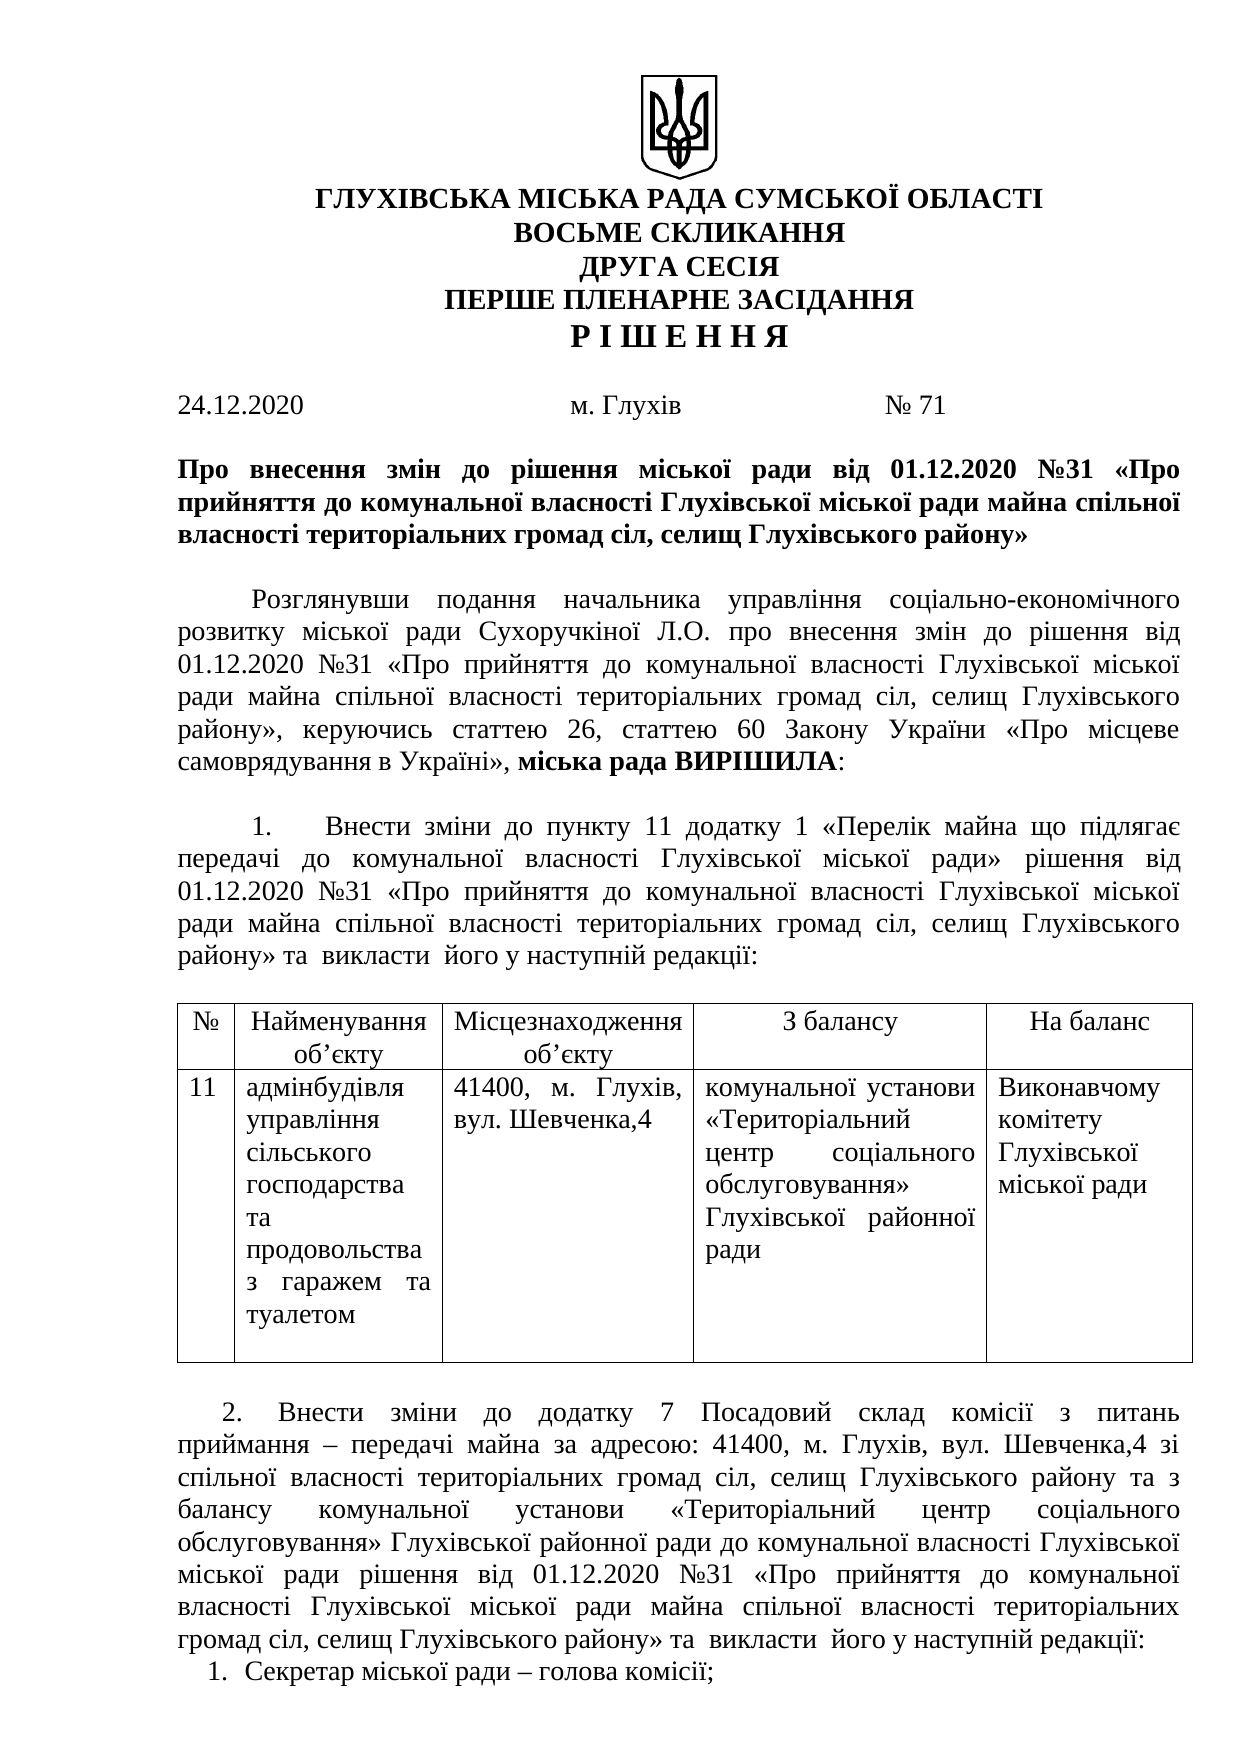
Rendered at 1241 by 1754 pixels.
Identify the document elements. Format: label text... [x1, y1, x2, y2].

text 24.12.2020 м. Глухів № 71 [177, 388, 1181, 420]
table_cell 11 [178, 1070, 234, 1362]
text ДРУГА СЕСІЯ [177, 249, 1181, 282]
list Внести зміни до пункту 11 додатку 1 «Перелік майна що підлягає передачі до комунальної власності Глухівської міської ради» рішення від 01.12.2020 №31 «Про прийняття до комунальної власності Глухівської міської ради майна спільної власності територіальних громад сіл, селищ Глухівського району» та викласти його у наступній редакції: [177, 809, 1181, 971]
table_cell Виконавчому комітету Глухівської міської ради [987, 1070, 1192, 1362]
table_cell комунальної установи «Територіальний центр соціального обслуговування» Глухівської районної ради [694, 1070, 986, 1362]
list Внести зміни до додатку 7 Посадовий склад комісії з питань приймання – передачі майна за адресою: 41400, м. Глухів, вул. Шевченка,4 зі спільної власності територіальних громад сіл, селищ Глухівського району та з балансу комунальної установи «Територіальний центр соціального обслуговування» Глухівської районної ради до комунальної власності Глухівської міської ради рішення від 01.12.2020 №31 «Про прийняття до комунальної власності Глухівської міської ради майна спільної власності територіальних громад сіл, селищ Глухівського району» та викласти його у наступній редакції: [177, 1395, 1181, 1654]
table_header На баланс [987, 1004, 1192, 1069]
text Розглянувши подання начальника управління соціально-економічного розвитку міської ради Сухоручкіної Л.О. про внесення змін до рішення від 01.12.2020 №31 «Про прийняття до комунальної власності Глухівської міської ради майна спільної власності територіальних громад сіл, селищ Глухівського району», керуючись статтею 26, статтею 60 Закону України «Про місцеве самоврядування в Україні», міська рада вирішиЛА: [177, 582, 1181, 776]
table_header Найменування об’єкту [235, 1004, 442, 1069]
list Секретар міської ради – голова комісії; [207, 1654, 1181, 1687]
text Р І Ш Е Н Н Я [177, 316, 1181, 354]
table_cell адмінбудівля управління сільського господарства та продовольства з гаражем та туалетом [235, 1070, 442, 1362]
table_header № [178, 1004, 234, 1069]
table_header Місцезнаходження об’єкту [443, 1004, 693, 1069]
table_header З балансу [694, 1004, 986, 1069]
text ВОСЬМЕ СКЛИКАННЯ [177, 215, 1181, 249]
text Про внесення змін до рішення міської ради від 01.12.2020 №31 «Про прийняття до комунальної власності Глухівської міської ради майна спільної власності територіальних громад сіл, селищ Глухівського району» [177, 452, 1181, 550]
table_cell 41400, м. Глухів, вул. Шевченка,4 [443, 1070, 693, 1362]
text ПЕРШЕ ПЛЕНАРНЕ ЗАСІДАННЯ [177, 282, 1181, 316]
text Глухівська міська рада Сумської області [177, 182, 1181, 215]
picture [638, 73, 720, 182]
